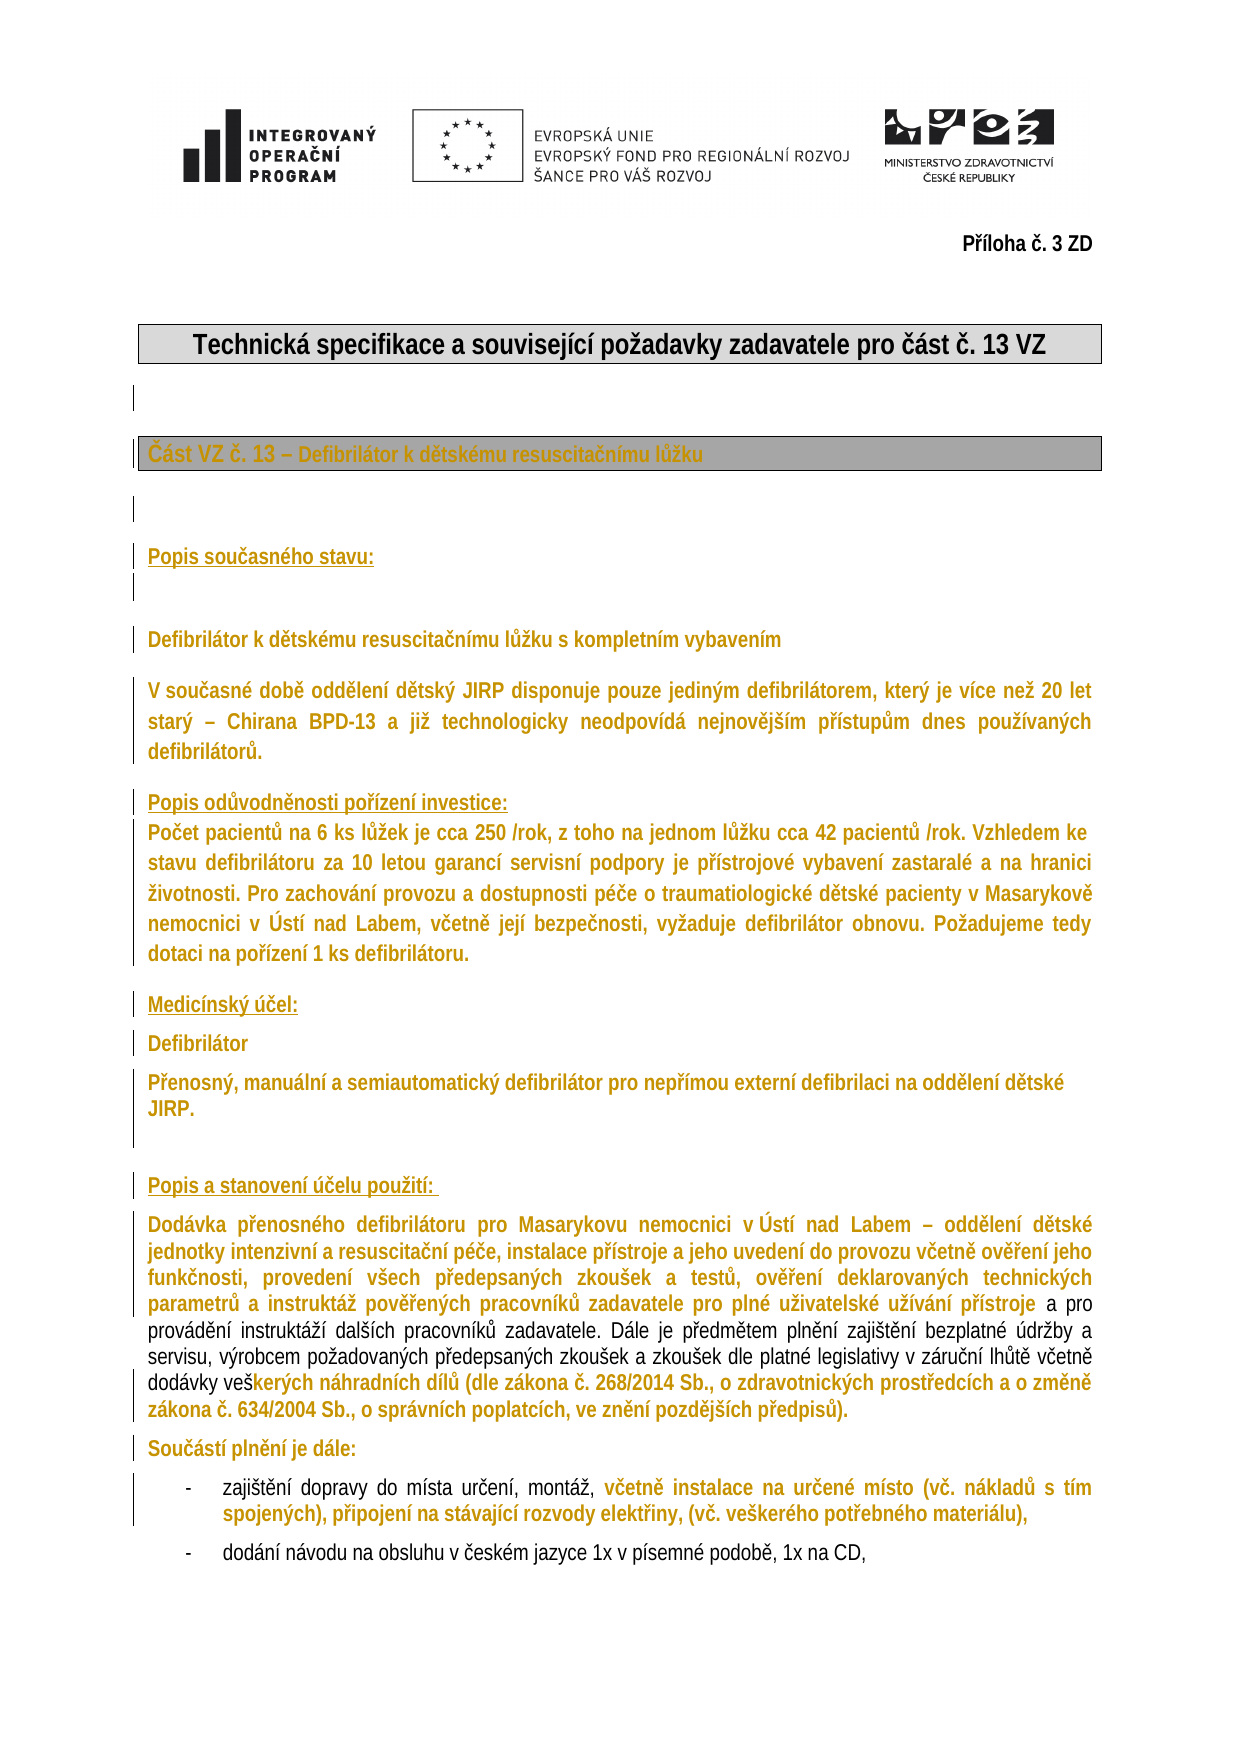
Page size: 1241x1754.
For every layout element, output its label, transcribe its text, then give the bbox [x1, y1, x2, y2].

text Část VZ č. 13 – Defibrilátor k dětskému resuscitačnímu lůžku [139, 437, 1101, 470]
subtitle Popis odůvodněnosti pořízení investice: [148, 789, 1093, 815]
picture [147, 73, 1090, 218]
text V současné době oddělení dětský JIRP disponuje pouze jediným defibrilátorem, který je více než 20 let starý – Chirana BPD- již technologicky neodpovídá nejnovějším přístupům dnes používaných defibrilátorů. [148, 677, 1093, 764]
text Příloha č. 3 ZD [148, 230, 1093, 256]
list dodání návodu na obsluhu v českém jazyce 1x v písemné podobě, 1x na CD, [185, 1539, 1093, 1565]
text Defibrilátor k dětskému resuscitačnímu lůžku s kompletním vybavením [148, 626, 1093, 653]
text Počet pacientů na 6 ks lůžek je cca 250 /rok, z toho na jednom lůžku cca 42 pacientů /rok. Vzhledem ke stavu defibrilátoru za 10 letou garancí servisní podpory je přístrojové vybavení zastaralé a na hranici životnosti. Pro zachování provozu a dostupnosti péče o traumatiologické dětské pacienty v Masarykově nemocnici v Ústí nad Labem, včetně její bezpečnosti, vyžaduje defibrilátor obnovu. Požadujeme tedy dotaci na pořízení 1 ks defibrilátoru. [148, 819, 1093, 966]
text Defibrilátor [148, 1030, 1093, 1056]
subtitle Popis současného stavu: [148, 543, 1093, 569]
text Medicínský účel: [148, 991, 1093, 1017]
text Přenosný, manuální a semiautomatický defibrilátor pro nepřímou externí defibrilaci na oddělení dětské JIRP. [148, 1069, 1093, 1121]
text Technická specifikace a související požadavky zadavatele pro část č. 13 VZ [139, 325, 1101, 363]
list zajištění dopravy do místa určení, montáž, včetně instalace na určené místo (vč. nákladů s tím spojených), připojení na stávající rozvody elektřiny, (vč. veškerého potřebného materiálu), [185, 1473, 1093, 1526]
text Popis a stanovení účelu použití: [148, 1172, 1093, 1199]
text Dodávka přenosného defibrilátoru pro Masarykovu nemocnici v Ústí nad Labem – oddělení dětské jednotky intenzivní a resuscitační péče, instalace přístroje a jeho uvedení do provozu včetně ověření jeho funkčnosti, provedení všech předepsaných zkoušek a testů, ověření deklarovaných technických parametrů a instruktáž pověřených pracovníků zadavatele pro plné uživatelské užívání přístroje a pro provádění instruktáží dalších pracovníků zadavatele. Dále je předmětem plnění zajištění bezplatné údržby a servisu, výrobcem požadovaných předepsaných zkoušek a zkoušek dle platné legislativy v záruční lhůtě včetně dodávky veškerých náhradních dílů (dle zákona č. 268/2014 Sb., o zdravotnických prostředcích a o změně zákona č. 634/2004 Sb., o správních poplatcích, ve znění pozdějších předpisů). [148, 1211, 1093, 1422]
text Součástí plnění je dále: [148, 1434, 1093, 1461]
